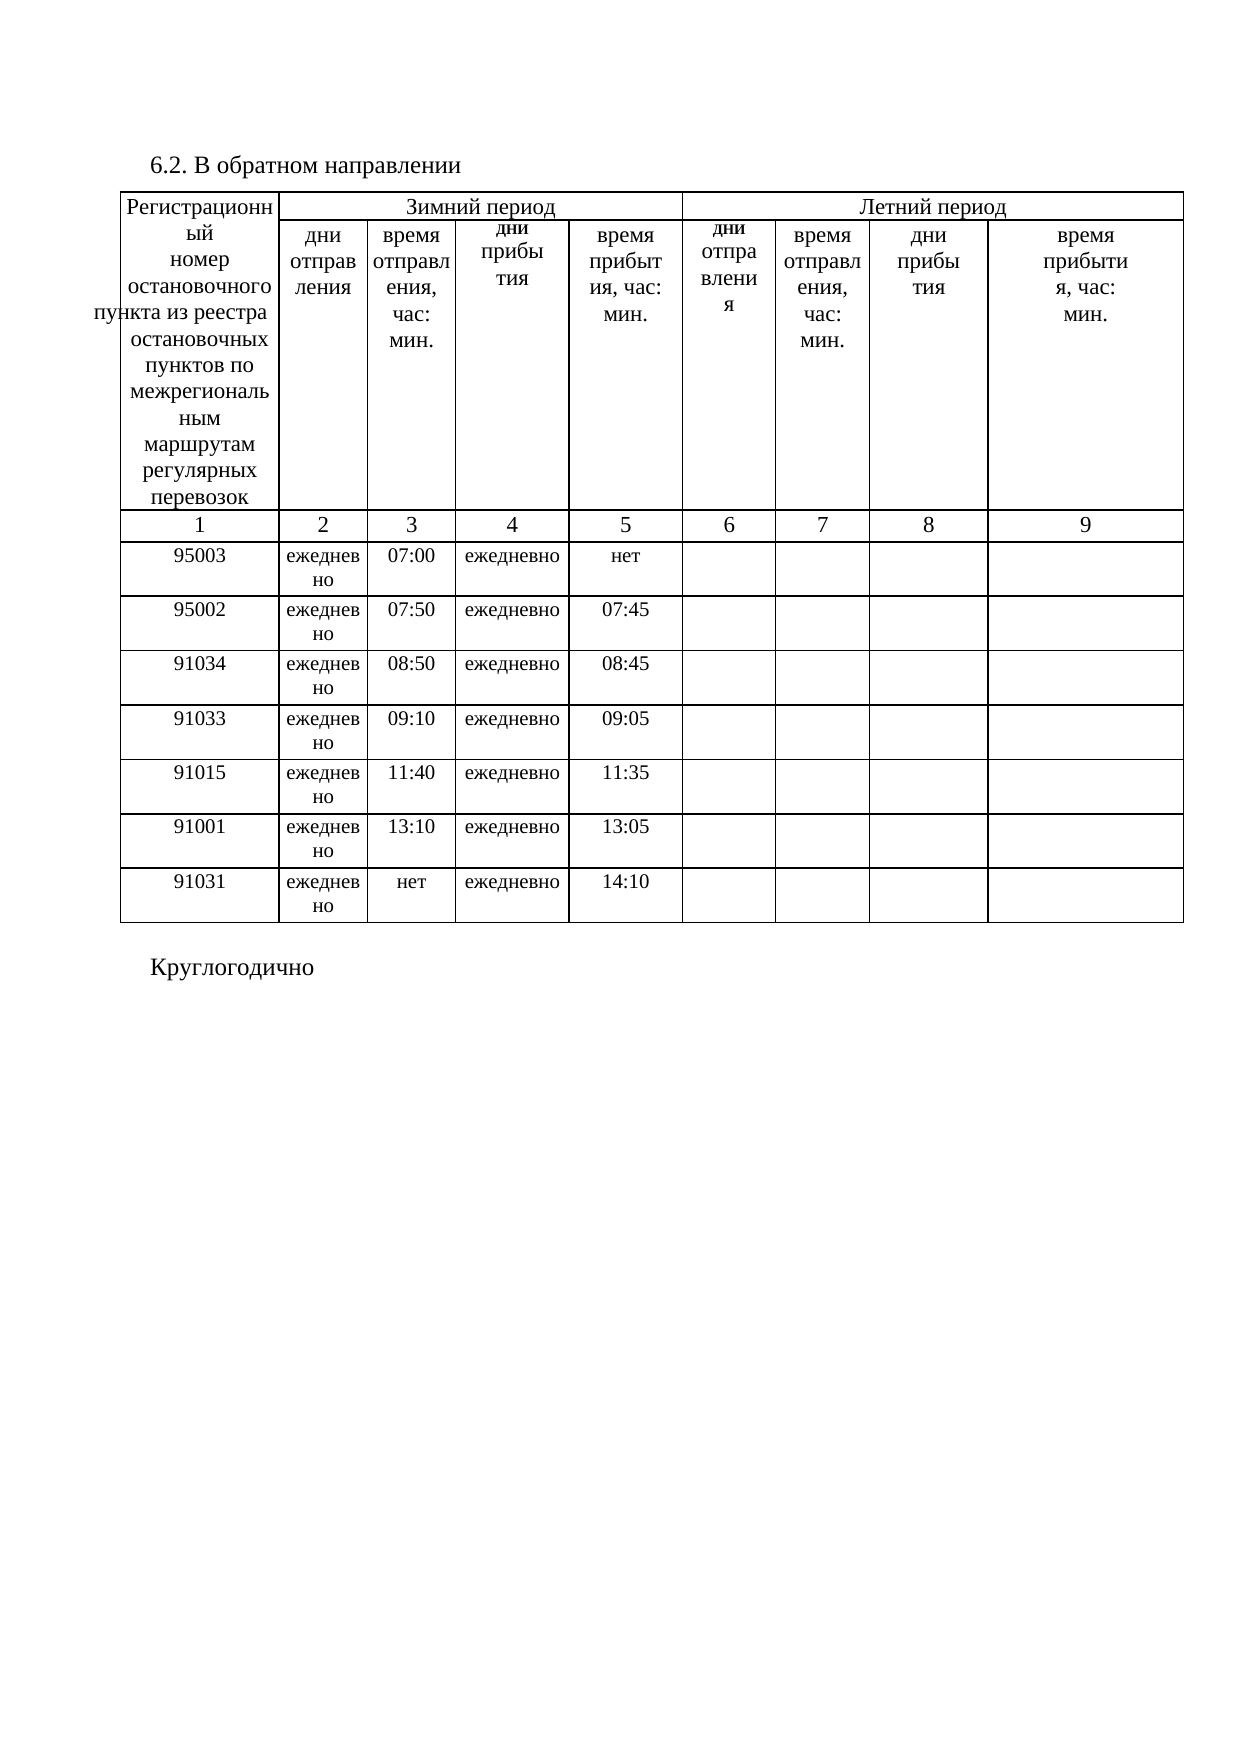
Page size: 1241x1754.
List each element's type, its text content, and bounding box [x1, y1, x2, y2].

table_cell 91001 [121, 815, 278, 867]
table_cell 1 [121, 511, 278, 541]
table_cell [776, 815, 869, 867]
table_cell [683, 651, 775, 704]
table_cell ежедневно [280, 760, 367, 813]
table_cell [870, 760, 987, 813]
table_cell нет [368, 869, 455, 922]
table_cell [776, 706, 869, 758]
table_cell 91015 [121, 760, 278, 813]
table_cell 95002 [121, 597, 278, 650]
table_cell ежедневно [280, 597, 367, 650]
table_cell [776, 597, 869, 650]
table_cell 08:50 [368, 651, 455, 704]
table_cell [683, 543, 775, 595]
table_cell [683, 869, 775, 922]
table_cell 11:40 [368, 760, 455, 813]
table_cell [776, 760, 869, 813]
table_cell 91031 [121, 869, 278, 922]
table_cell [989, 869, 1183, 922]
table_cell ежедневно [280, 869, 367, 922]
table_cell [776, 869, 869, 922]
table_cell ежедневно [456, 706, 568, 758]
table_cell 9 [989, 511, 1183, 541]
table_cell 2 [280, 511, 367, 541]
table_cell [989, 760, 1183, 813]
table_cell 13:10 [368, 815, 455, 867]
table_cell дни отправ ления [280, 221, 367, 509]
text Круглогодично [150, 952, 1090, 981]
table_cell нет [570, 543, 682, 595]
table_cell 91033 [121, 706, 278, 758]
table_cell [989, 706, 1183, 758]
table_cell 8 [870, 511, 987, 541]
table_header Регистрационный номер остановочного пункта из реестра остановочных пунктов по межрегиональным маршрутам регулярных перевозок [121, 193, 278, 509]
table_cell [683, 597, 775, 650]
table_cell ДНИ прибы тия [456, 221, 568, 509]
table_cell 09:10 [368, 706, 455, 758]
text 6.2. В обратном направлении [150, 150, 1090, 179]
table_cell ежедневно [456, 651, 568, 704]
table_cell 6 [683, 511, 775, 541]
table_cell 91034 [121, 651, 278, 704]
table_cell 13:05 [570, 815, 682, 867]
table_cell [989, 651, 1183, 704]
table_cell ежедневно [280, 543, 367, 595]
table_cell [870, 543, 987, 595]
table_cell ежедневно [456, 543, 568, 595]
table_cell [870, 815, 987, 867]
table_cell 7 [776, 511, 869, 541]
table_cell ежедневно [280, 651, 367, 704]
table_cell ДНИ отпра влени я [683, 221, 775, 509]
table_cell 95003 [121, 543, 278, 595]
table_header Зимний период [280, 193, 682, 219]
table_header Летний период [683, 193, 1183, 219]
table_cell [683, 760, 775, 813]
table_cell 08:45 [570, 651, 682, 704]
table_cell ежедневно [456, 869, 568, 922]
table_cell [776, 543, 869, 595]
table_cell [683, 815, 775, 867]
table_cell 07:45 [570, 597, 682, 650]
table_cell 07:50 [368, 597, 455, 650]
table_cell время прибыт ия, час: мин. [570, 221, 682, 509]
table_cell дни прибы тия [870, 221, 987, 509]
table_cell 3 [368, 511, 455, 541]
table_cell 11:35 [570, 760, 682, 813]
table_cell [870, 651, 987, 704]
table_cell время отправл ения, час: мин. [776, 221, 869, 509]
table_cell 14:10 [570, 869, 682, 922]
table_cell [776, 651, 869, 704]
table_cell [989, 815, 1183, 867]
table_cell [870, 869, 987, 922]
table_cell 07:00 [368, 543, 455, 595]
table_cell ежедневно [280, 815, 367, 867]
table_cell ежедневно [456, 760, 568, 813]
table_cell [870, 706, 987, 758]
table_cell ежедневно [280, 706, 367, 758]
table_cell время прибыти я, час: мин. [989, 221, 1183, 509]
table_cell 4 [456, 511, 568, 541]
table_cell 5 [570, 511, 682, 541]
table_cell [989, 597, 1183, 650]
table_cell [989, 543, 1183, 595]
table_cell [870, 597, 987, 650]
table_cell ежедневно [456, 597, 568, 650]
table_cell 09:05 [570, 706, 682, 758]
table_cell ежедневно [456, 815, 568, 867]
table_cell [683, 706, 775, 758]
table_cell время отправл ения, час: мин. [368, 221, 455, 509]
